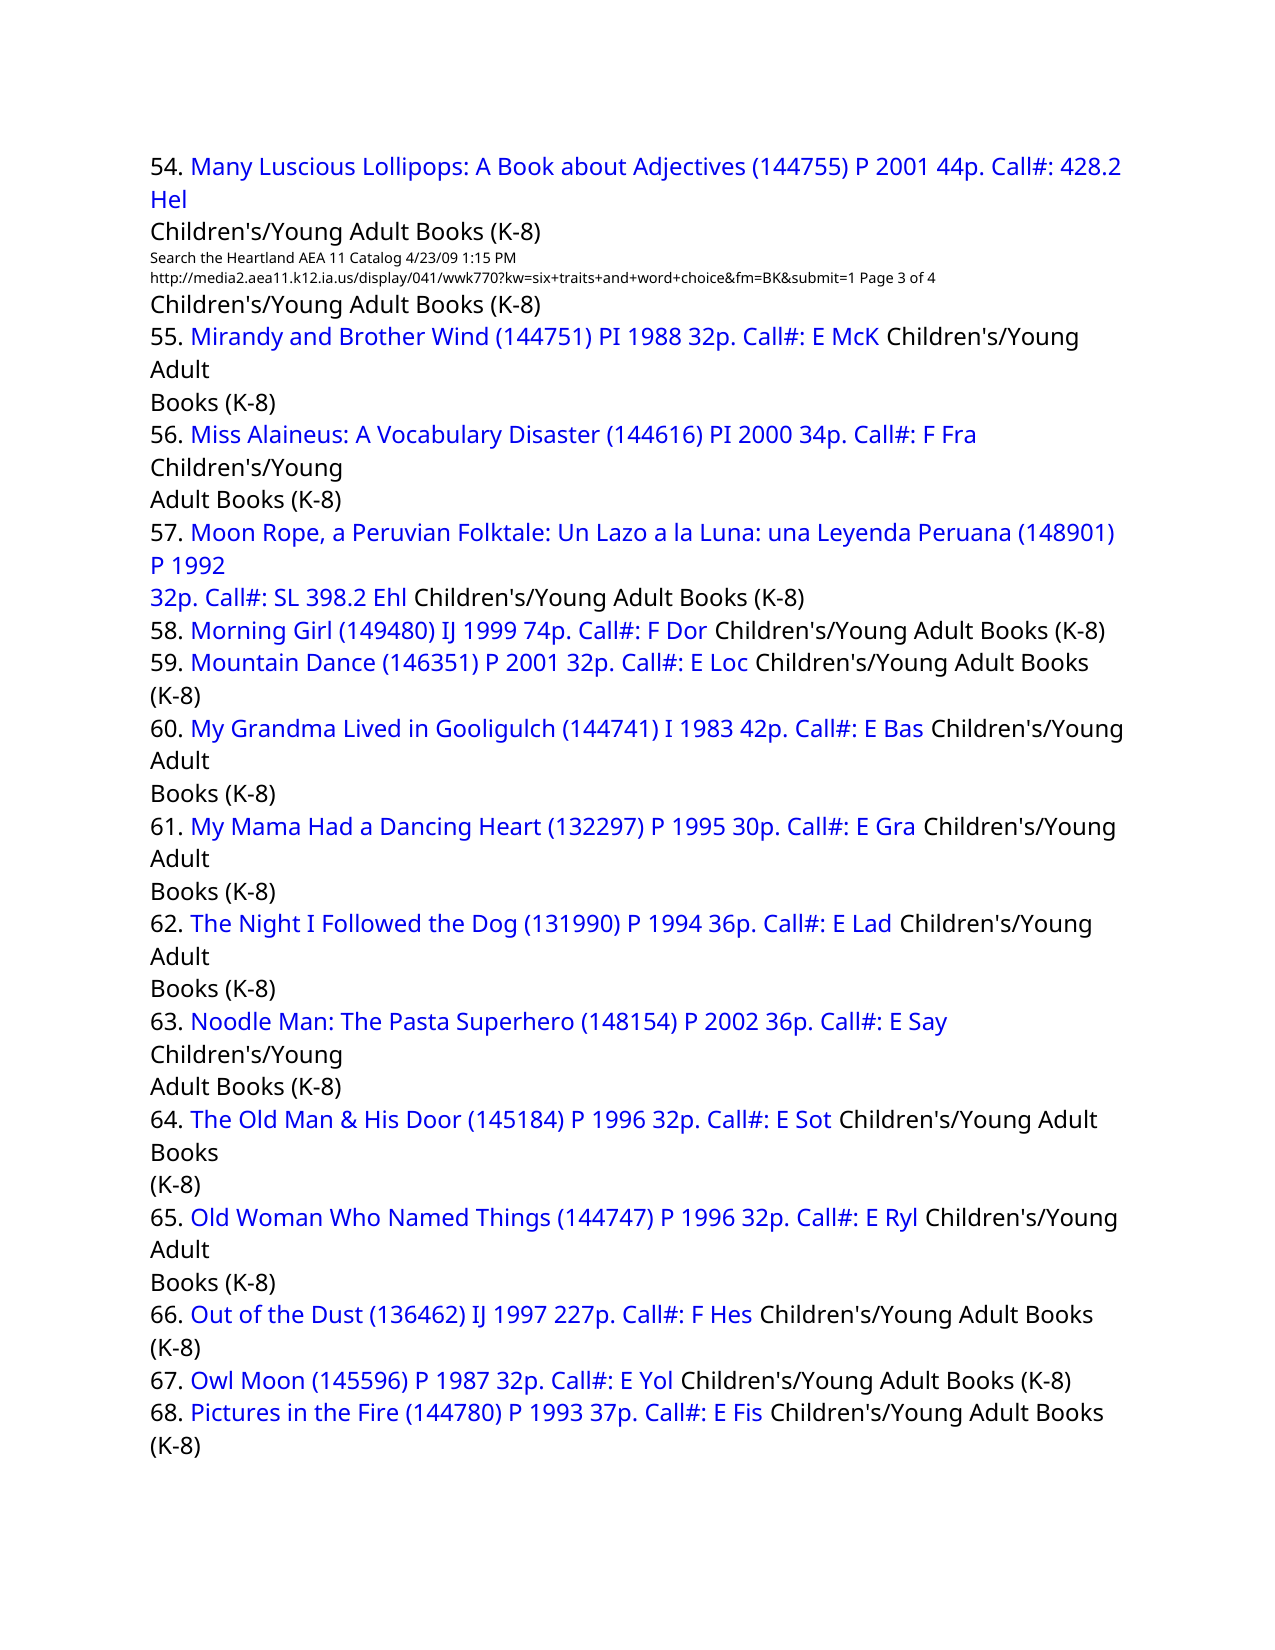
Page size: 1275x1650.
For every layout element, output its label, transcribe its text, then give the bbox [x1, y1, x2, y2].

text 66. Out of the Dust (136462) IJ 1997 227p. Call#: F Hes Children's/Young Adult Books (K-8) [150, 1298, 1125, 1363]
text 65. Old Woman Who Named Things (144747) P 1996 32p. Call#: E Ryl Children's/Young Adult [150, 1201, 1125, 1266]
text 63. Noodle Man: The Pasta Superhero (148154) P 2002 36p. Call#: E Say Children's/Young [150, 1005, 1125, 1070]
text Search the Heartland AEA 11 Catalog 4/23/09 1:15 PM [150, 248, 1125, 268]
text Adult Books (K-8) [150, 483, 1125, 516]
text Books (K-8) [150, 874, 1125, 907]
text 59. Mountain Dance (146351) P 2001 32p. Call#: E Loc Children's/Young Adult Books (K-8) [150, 646, 1125, 711]
text Books (K-8) [150, 1266, 1125, 1298]
text Children's/Young Adult Books (K-8) [150, 215, 1125, 248]
text Books (K-8) [150, 972, 1125, 1005]
text 62. The Night I Followed the Dog (131990) P 1994 36p. Call#: E Lad Children's/Young Adult [150, 907, 1125, 972]
text 32p. Call#: SL 398.2 Ehl Children's/Young Adult Books (K-8) [150, 581, 1125, 614]
text 55. Mirandy and Brother Wind (144751) PI 1988 32p. Call#: E McK Children's/Young Adult [150, 320, 1125, 385]
text 56. Miss Alaineus: A Vocabulary Disaster (144616) PI 2000 34p. Call#: F Fra Children's/Young [150, 418, 1125, 483]
text http://media2.aea11.k12.ia.us/display/041/wwk770?kw=six+traits+and+word+choice&fm=BK&submit=1 Page 3 of 4 [150, 268, 1125, 288]
text 68. Pictures in the Fire (144780) P 1993 37p. Call#: E Fis Children's/Young Adult Books (K-8) [150, 1396, 1125, 1461]
text Children's/Young Adult Books (K-8) [150, 288, 1125, 320]
text Books (K-8) [150, 385, 1125, 418]
text 54. Many Luscious Lollipops: A Book about Adjectives (144755) P 2001 44p. Call#: 428.2 Hel [150, 150, 1125, 215]
text 57. Moon Rope, a Peruvian Folktale: Un Lazo a la Luna: una Leyenda Peruana (148901) P 1992 [150, 516, 1125, 581]
text Books (K-8) [150, 777, 1125, 809]
text 58. Morning Girl (149480) IJ 1999 74p. Call#: F Dor Children's/Young Adult Books (K-8) [150, 614, 1125, 646]
text 64. The Old Man & His Door (145184) P 1996 32p. Call#: E Sot Children's/Young Adult Books [150, 1103, 1125, 1168]
text 60. My Grandma Lived in Gooligulch (144741) I 1983 42p. Call#: E Bas Children's/Young Adult [150, 711, 1125, 777]
text (K-8) [150, 1168, 1125, 1201]
text Adult Books (K-8) [150, 1070, 1125, 1103]
text 67. Owl Moon (145596) P 1987 32p. Call#: E Yol Children's/Young Adult Books (K-8) [150, 1363, 1125, 1396]
text 61. My Mama Had a Dancing Heart (132297) P 1995 30p. Call#: E Gra Children's/Young Adult [150, 809, 1125, 874]
